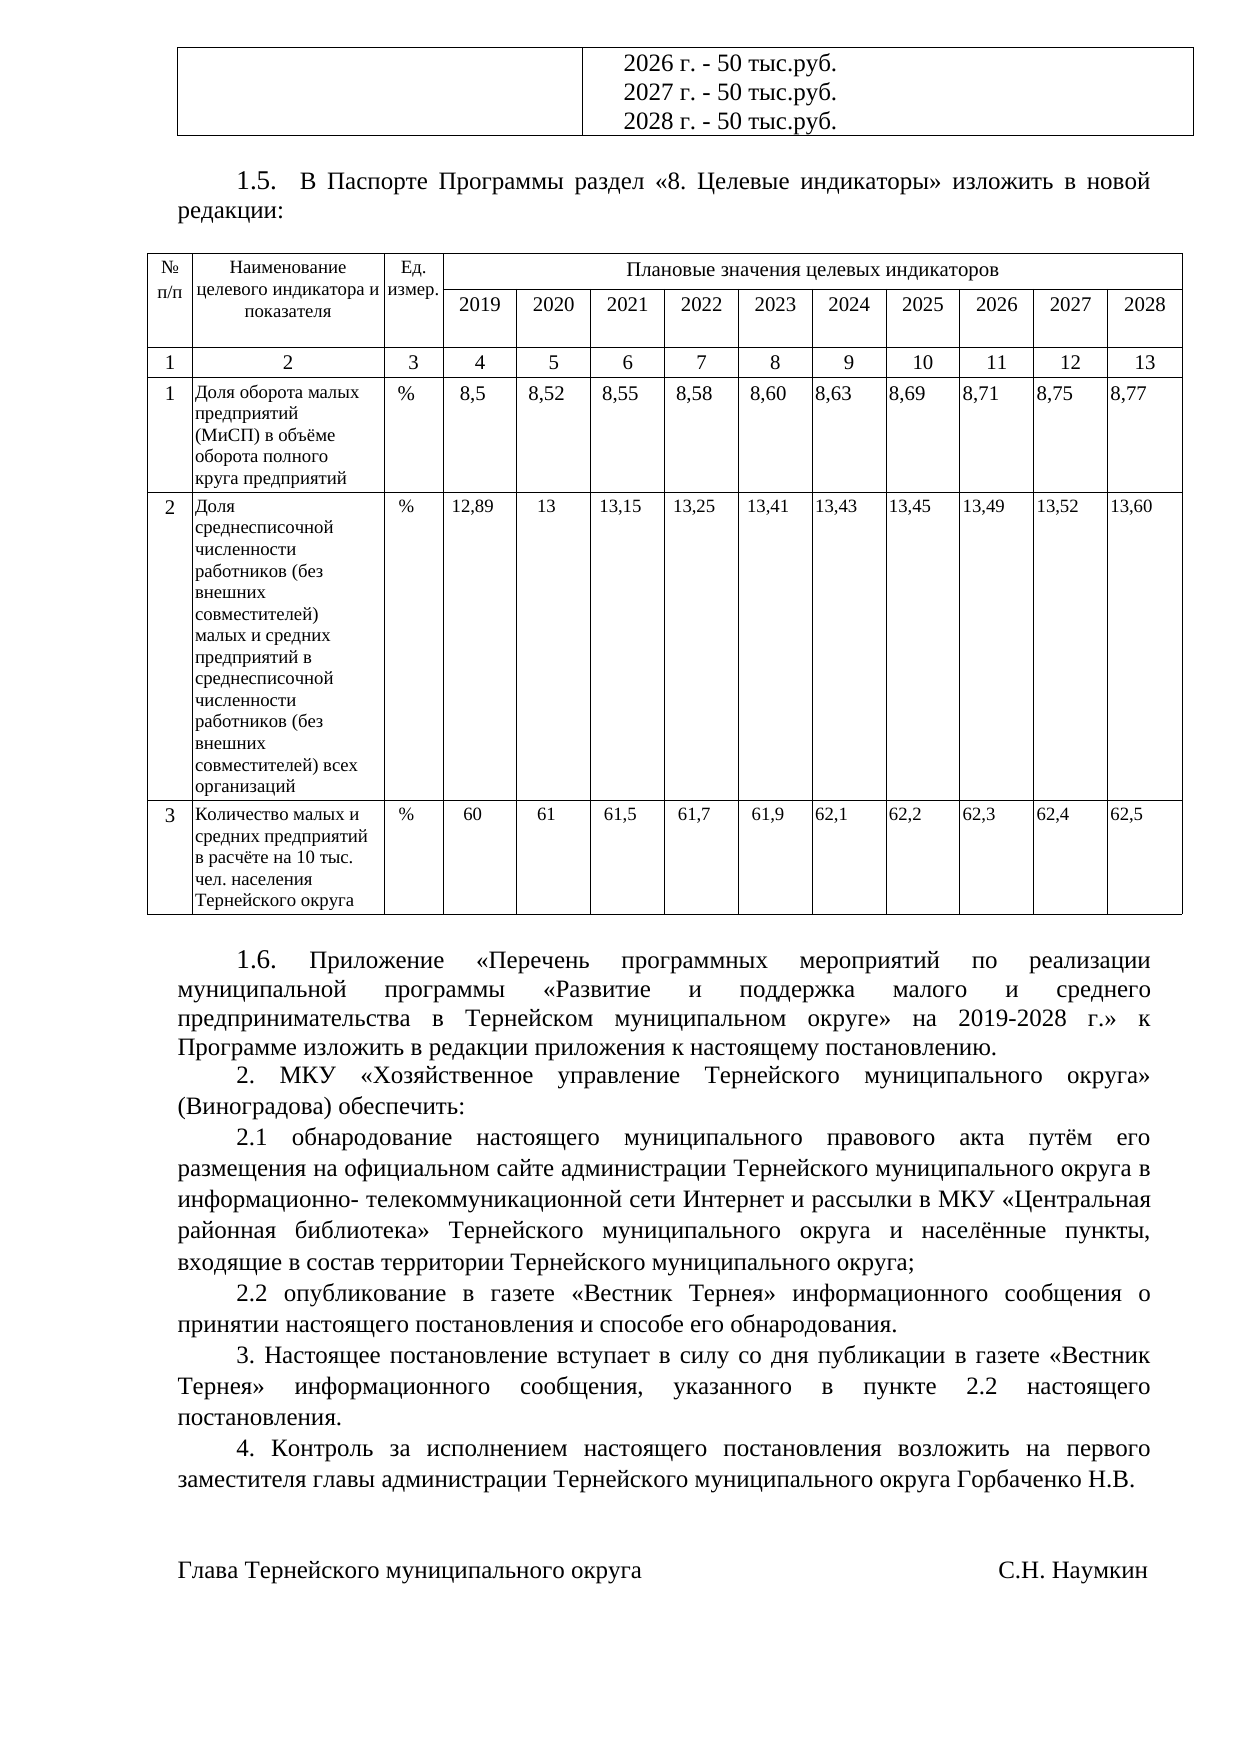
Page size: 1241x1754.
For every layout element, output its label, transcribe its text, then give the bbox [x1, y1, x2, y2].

table_header Плановые значения целевых индикаторов [444, 254, 1182, 289]
table_cell 13 [1108, 348, 1182, 377]
table_cell 1 [148, 378, 192, 491]
table_cell 61,5 [591, 801, 664, 914]
table_cell 2026 [960, 290, 1033, 347]
table_cell 2 [148, 493, 192, 799]
text Глава Тернейского муниципального округа С.Н. Наумкин [177, 1555, 1152, 1583]
text 2. МКУ «Хозяйственное управление Тернейского муниципального округа» (Виноградова) обеспечить: [177, 1060, 1152, 1120]
table_cell 8,55 [591, 378, 664, 491]
table_cell 8,5 [444, 378, 516, 491]
table_cell 13,15 [591, 493, 664, 799]
table_cell 3 [385, 348, 443, 377]
table_cell Доля среднесписочной численности работников (без внешних совместителей) малых и средних предприятий в среднесписочной численности работников (без внешних совместителей) всех организаций [193, 493, 384, 799]
table_cell 2 [193, 348, 384, 377]
text 2.2 опубликование в газете «Вестник Тернея» информационного сообщения о принятии настоящего постановления и способе его обнародования. [177, 1278, 1152, 1337]
table_cell 2021 [591, 290, 664, 347]
table_cell % [385, 801, 443, 914]
table_cell % [385, 493, 443, 799]
table_cell 5 [517, 348, 590, 377]
table_cell 2019 [444, 290, 516, 347]
table_header Ед. измер. [385, 254, 443, 347]
table_cell Количество малых и средних предприятий в расчёте на 10 тыс. чел. населения Тернейского округа [193, 801, 384, 914]
table_cell 13,25 [665, 493, 738, 799]
table_cell 8,71 [960, 378, 1033, 491]
table_cell 2025 [887, 290, 959, 347]
table_header № п/п [148, 254, 192, 347]
table_cell % [385, 378, 443, 491]
table_cell 2027 [1034, 290, 1107, 347]
table_cell 62,1 [813, 801, 886, 914]
table_cell 7 [665, 348, 738, 377]
table_cell 8,60 [739, 378, 812, 491]
table_cell Доля оборота малых предприятий (МиСП) в объёме оборота полного круга предприятий [193, 378, 384, 491]
table_cell 61 [517, 801, 590, 914]
table_cell 12,89 [444, 493, 516, 799]
table_cell 13,43 [813, 493, 886, 799]
text 1.6. Приложение «Перечень программных мероприятий по реализации муниципальной программы «Развитие и поддержка малого и среднего предпринимательства в Тернейском муниципальном округе» на 2019-2028 г.» к Программе изложить в редакции приложения к настоящему постановлению. [177, 943, 1152, 1060]
table_cell 62,5 [1108, 801, 1182, 914]
table_cell 1 [148, 348, 192, 377]
table_cell 60 [444, 801, 516, 914]
table_cell 4 [444, 348, 516, 377]
table_cell 2023 [739, 290, 812, 347]
table_cell 13 [517, 493, 590, 799]
table_cell 13,49 [960, 493, 1033, 799]
text 2.1 обнародование настоящего муниципального правового акта путём его размещения на официальном сайте администрации Тернейского муниципального округа в информационно- телекоммуникационной сети Интернет и рассылки в МКУ «Центральная районная библиотека» Тернейского муниципального округа и населённые пункты, входящие в состав территории Тернейского муниципального округа; [177, 1122, 1152, 1275]
table_cell 8,52 [517, 378, 590, 491]
text 4. Контроль за исполнением настоящего постановления возложить на первого заместителя главы администрации Тернейского муниципального округа Горбаченко Н.В. [177, 1433, 1152, 1493]
table_header Наименование целевого индикатора и показателя [193, 254, 384, 347]
table_cell 3 [148, 801, 192, 914]
table_cell 13,41 [739, 493, 812, 799]
table_cell 8,69 [887, 378, 959, 491]
table_cell 62,3 [960, 801, 1033, 914]
table_cell 62,2 [887, 801, 959, 914]
text 1.5. В Паспорте Программы раздел «8. Целевые индикаторы» изложить в новой редакции: [177, 164, 1152, 224]
table_cell 8 [739, 348, 812, 377]
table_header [178, 48, 582, 134]
table_cell 61,7 [665, 801, 738, 914]
table_cell 8,63 [813, 378, 886, 491]
table_cell 2020 [517, 290, 590, 347]
table_cell 61,9 [739, 801, 812, 914]
table_cell 12 [1034, 348, 1107, 377]
table_cell 62,4 [1034, 801, 1107, 914]
text 3. Настоящее постановление вступает в силу со дня публикации в газете «Вестник Тернея» информационного сообщения, указанного в пункте 2.2 настоящего постановления. [177, 1340, 1152, 1431]
table_cell 11 [960, 348, 1033, 377]
table_cell 13,52 [1034, 493, 1107, 799]
table_cell 13,60 [1108, 493, 1182, 799]
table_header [583, 48, 1193, 134]
table_cell 9 [813, 348, 886, 377]
table_cell 8,77 [1108, 378, 1182, 491]
table_cell 2024 [813, 290, 886, 347]
table_cell 10 [887, 348, 959, 377]
table_cell 8,75 [1034, 378, 1107, 491]
table_cell 8,58 [665, 378, 738, 491]
table_cell 2022 [665, 290, 738, 347]
table_cell 2028 [1108, 290, 1182, 347]
table_cell 13,45 [887, 493, 959, 799]
table_cell 6 [591, 348, 664, 377]
